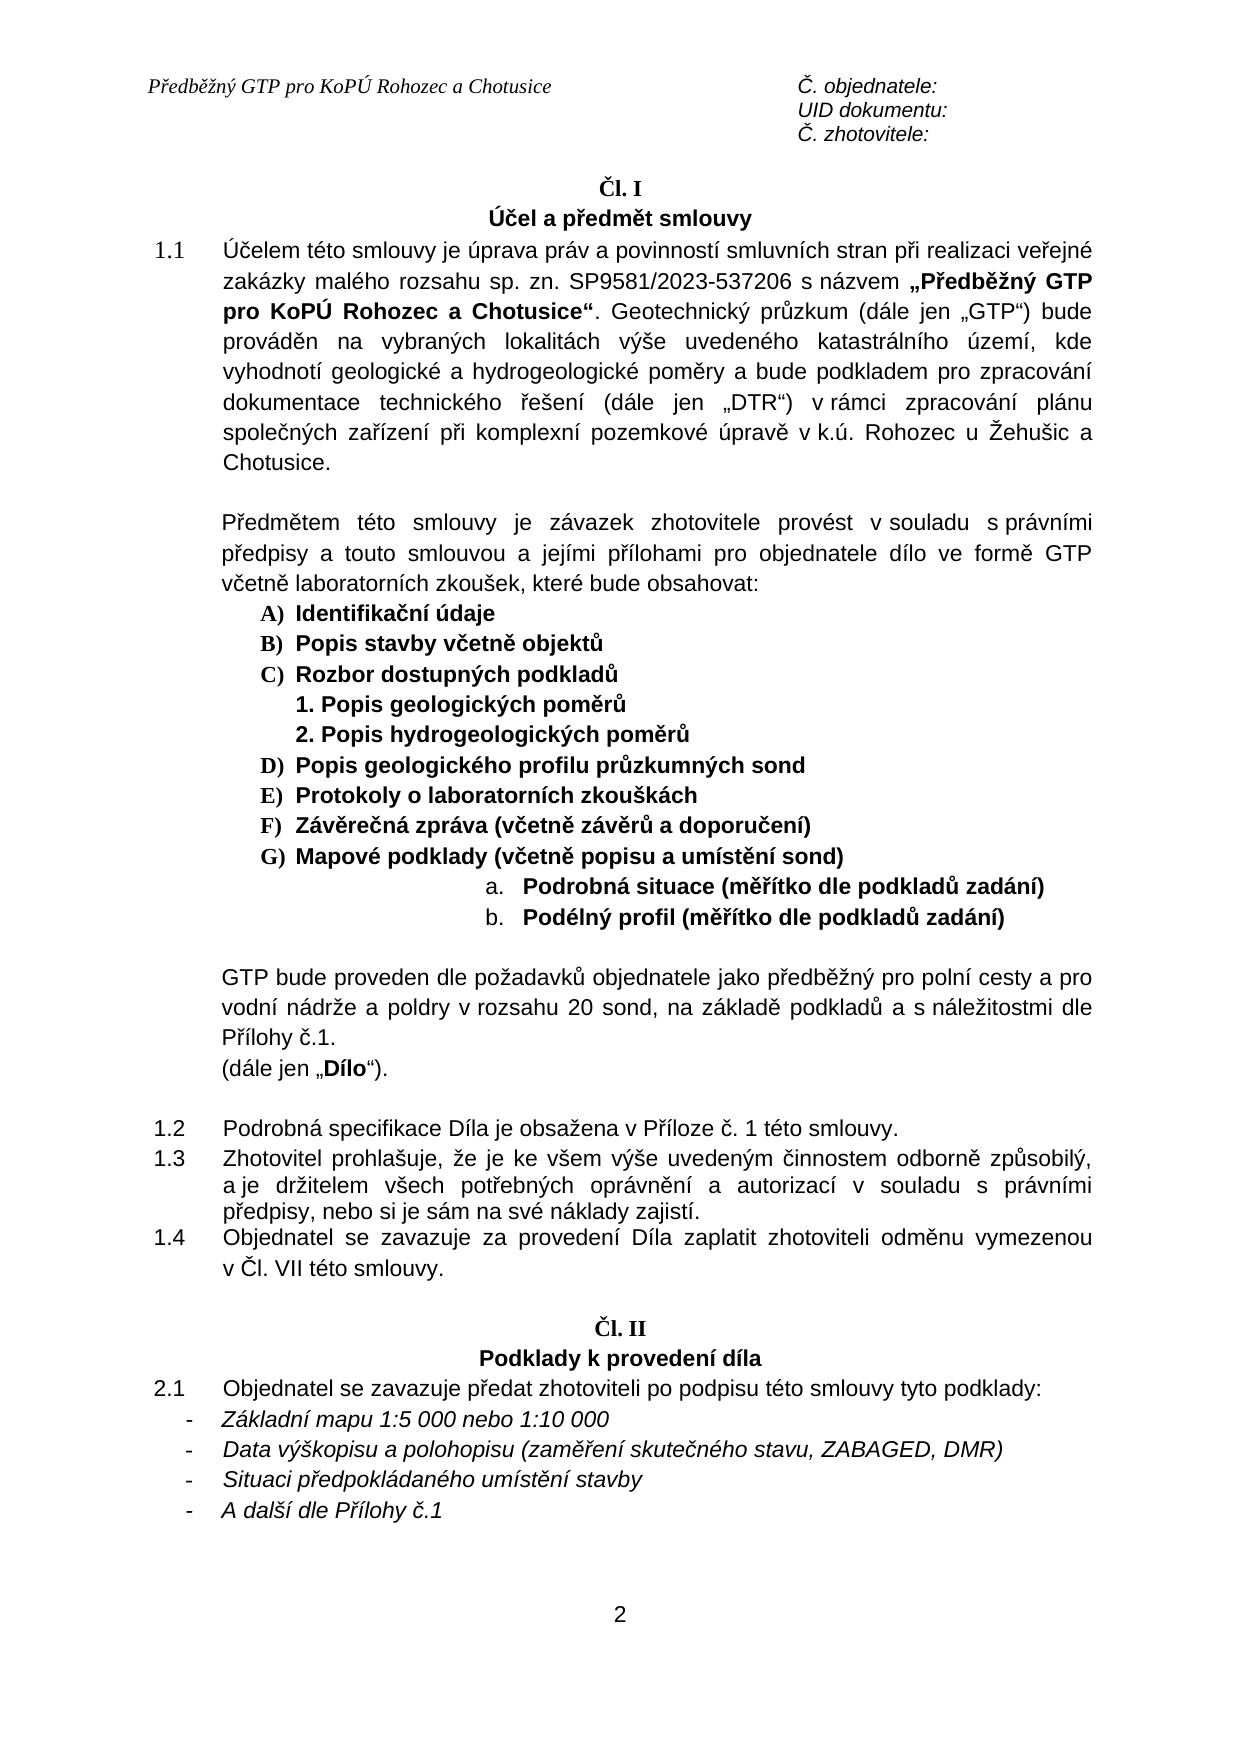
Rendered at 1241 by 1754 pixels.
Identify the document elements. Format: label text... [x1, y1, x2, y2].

text (dále jen „Dílo“). [221, 1054, 1093, 1081]
text - Základní mapu 1:5 000 nebo 1:10 000 [185, 1406, 1093, 1432]
list Identifikační údaje [260, 600, 1093, 626]
list Popis stavby včetně objektů [260, 630, 1093, 657]
list Podrobná specifikace Díla je obsažena v Příloze č. 1 této smlouvy. [185, 1115, 1093, 1141]
list Zhotovitel prohlašuje, že je ke všem výše uvedeným činnostem odborně způsobilý, a je držitelem všech potřebných oprávnění a autorizací v souladu s právními předpisy, nebo si je sám na své náklady zajistí. [185, 1145, 1093, 1224]
text 2. Popis hydrogeologických poměrů [295, 721, 1093, 748]
list Podrobná situace (měřítko dle podkladů zadání) [485, 873, 1093, 900]
list Data výškopisu a polohopisu (zaměření skutečného stavu, ZABAGED, DMR) [185, 1436, 1093, 1462]
list Účelem této smlouvy je úprava práv a povinností smluvních stran při realizaci veřejné zakázky malého rozsahu sp. zn. SP9581/2023-537206 s názvem „Předběžný GTP pro KoPÚ Rohozec a Chotusice“. Geotechnický průzkum (dále jen „GTP“) bude prováděn na vybraných lokalitách výše uvedeného katastrálního území, kde vyhodnotí geologické a hydrogeologické poměry a bude podkladem pro zpracování dokumentace technického řešení (dále jen „DTR“) v rámci zpracování plánu společných zařízení při komplexní pozemkové úpravě v k.ú. Rohozec u Žehušic a Chotusice. [185, 235, 1093, 475]
list Účel a předmět smlouvy [148, 174, 1093, 231]
text Předmětem této smlouvy je závazek zhotovitele provést v souladu s právními předpisy a touto smlouvou a jejími přílohami pro objednatele dílo ve formě GTP včetně laboratorních zkoušek, které bude obsahovat: [221, 509, 1093, 596]
list Závěrečná zpráva (včetně závěrů a doporučení) [260, 812, 1093, 839]
list Podélný profil (měřítko dle podkladů zadání) [485, 903, 1093, 930]
text GTP bude proveden dle požadavků objednatele jako předběžný pro polní cesty a pro vodní nádrže a poldry v rozsahu 20 sond, na základě podkladů a s náležitostmi dle Přílohy č.1. [221, 964, 1093, 1051]
list Situaci předpokládaného umístění stavby [185, 1466, 1093, 1493]
list Objednatel se zavazuje za provedení Díla zaplatit zhotoviteli odměnu vymezenou v Čl. VII této smlouvy. [185, 1224, 1093, 1281]
list Popis geologického profilu průzkumných sond [260, 752, 1093, 778]
list Rozbor dostupných podkladů [260, 661, 1093, 687]
list Mapové podklady (včetně popisu a umístění sond) [260, 843, 1093, 869]
text - A další dle Přílohy č.1 [185, 1497, 1093, 1523]
text Podklady k provedení díla [148, 1345, 1093, 1372]
list Protokoly o laboratorních zkouškách [260, 782, 1093, 808]
text 1. Popis geologických poměrů [295, 691, 1093, 718]
list Objednatel se zavazuje předat zhotoviteli po podpisu této smlouvy tyto podklady: [185, 1375, 1093, 1402]
